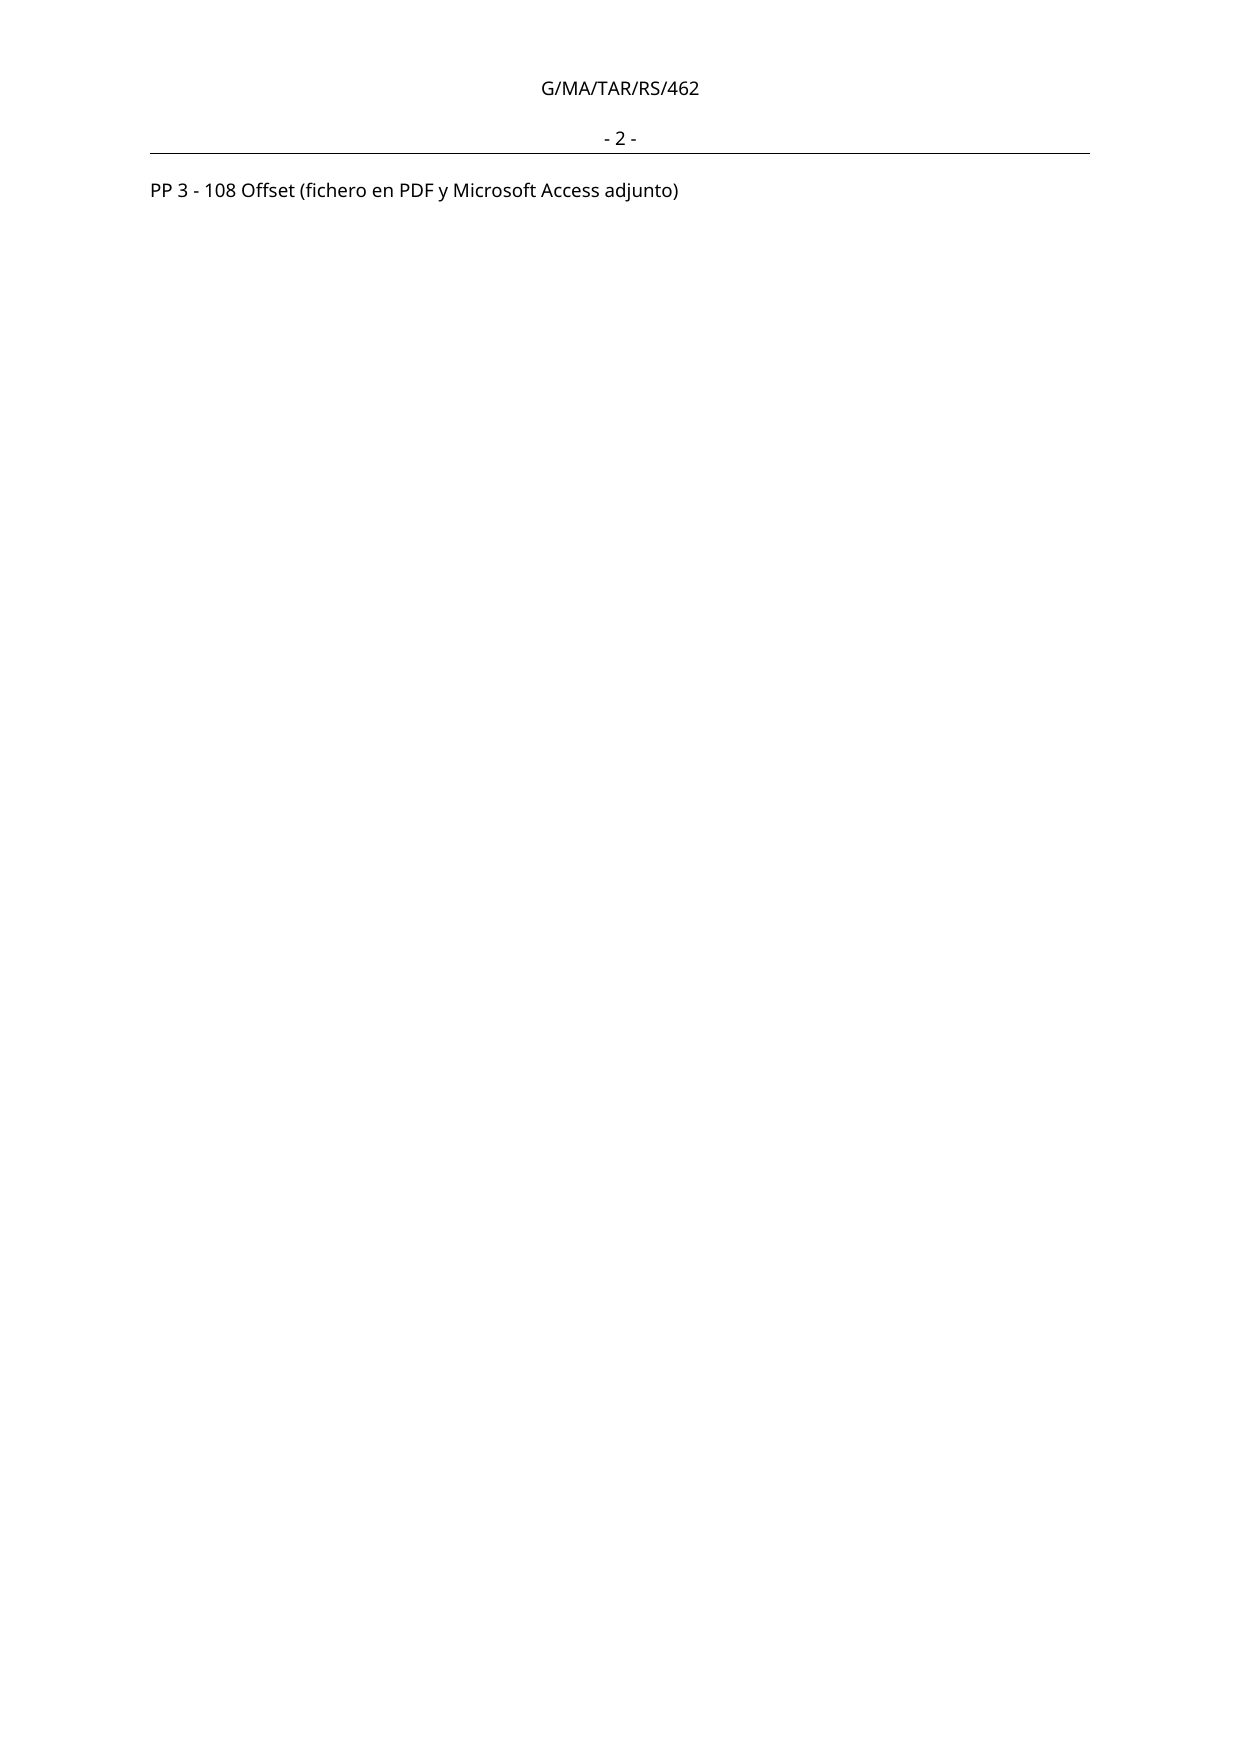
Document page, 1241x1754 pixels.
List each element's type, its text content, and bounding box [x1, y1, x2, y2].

text PP 3 - 108 Offset (fichero en PDF y Microsoft Access adjunto) [150, 177, 1090, 203]
